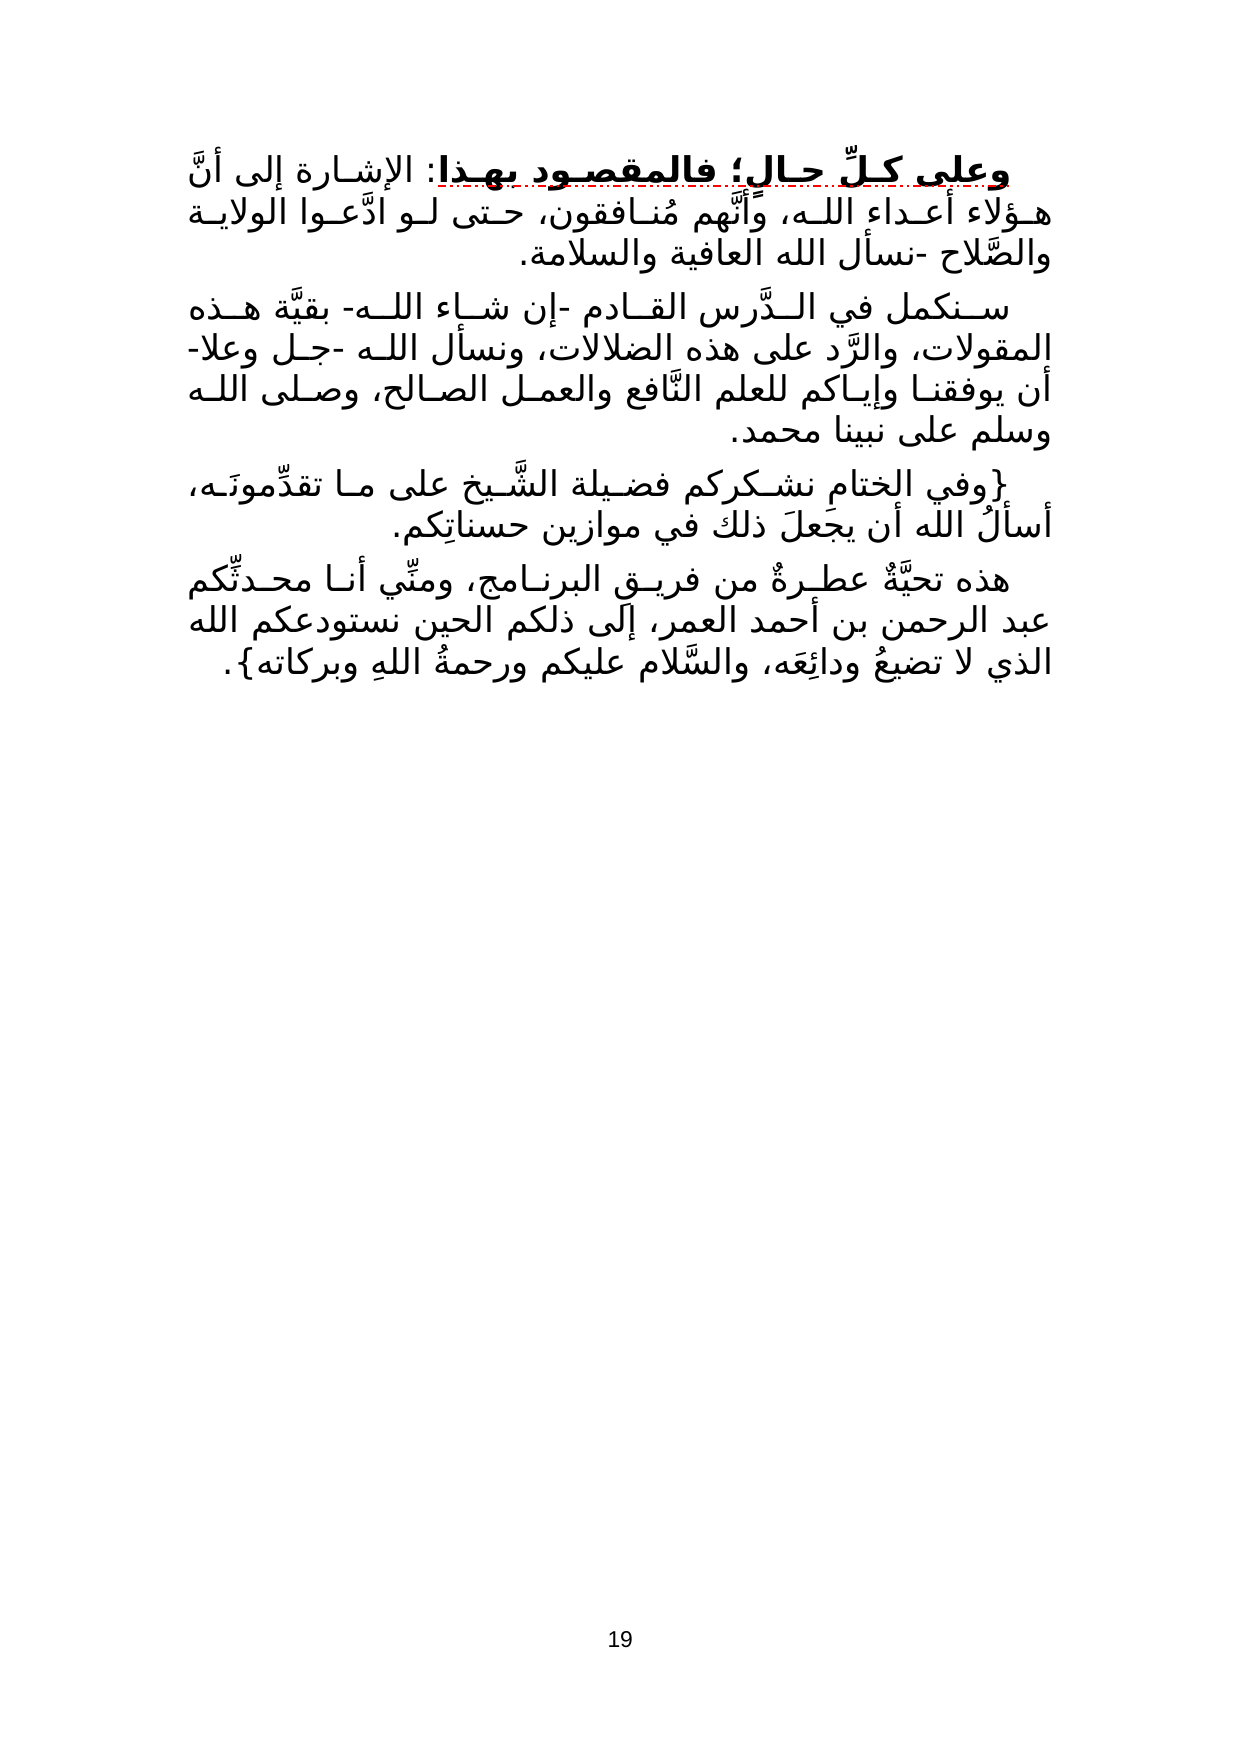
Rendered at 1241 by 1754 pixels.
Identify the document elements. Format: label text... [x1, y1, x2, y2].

text سنكمل في الدَّرس القادم -إن شاء الله- بقيَّة هذه المقولات، والرَّد على هذه الضلالات، ونسأل الله -جل وعلا- أن يوفقنا وإياكم للعلم النَّافع والعمل الصالح، وصلى الله وسلم على نبينا محمد. [187, 286, 1053, 451]
text هذه تحيَّةٌ عطرةٌ من فريقِ البرنامج، ومنِّي أنا محدثِّكم عبد الرحمن بن أحمد العمر، إلى ذلكم الحين نستودعكم الله الذي لا تضيعُ ودائِعَه، والسَّلام عليكم ورحمةُ اللهِ وبركاته}. [187, 559, 1053, 682]
text {وفي الختامِ نشكركم فضيلة الشَّيخ على ما تقدِّمونَه، أسألُ الله أن يجعلَ ذلك في موازين حسناتِكم. [187, 464, 1053, 546]
text وعلى كلِّ حالٍ؛ فالمقصود بهذا: الإشارة إلى أنَّ هؤلاء أعداء الله، وأنَّهم مُنافقون، حتى لو ادَّعوا الولاية والصَّلاح -نسأل الله العافية والسلامة. [187, 150, 1053, 274]
